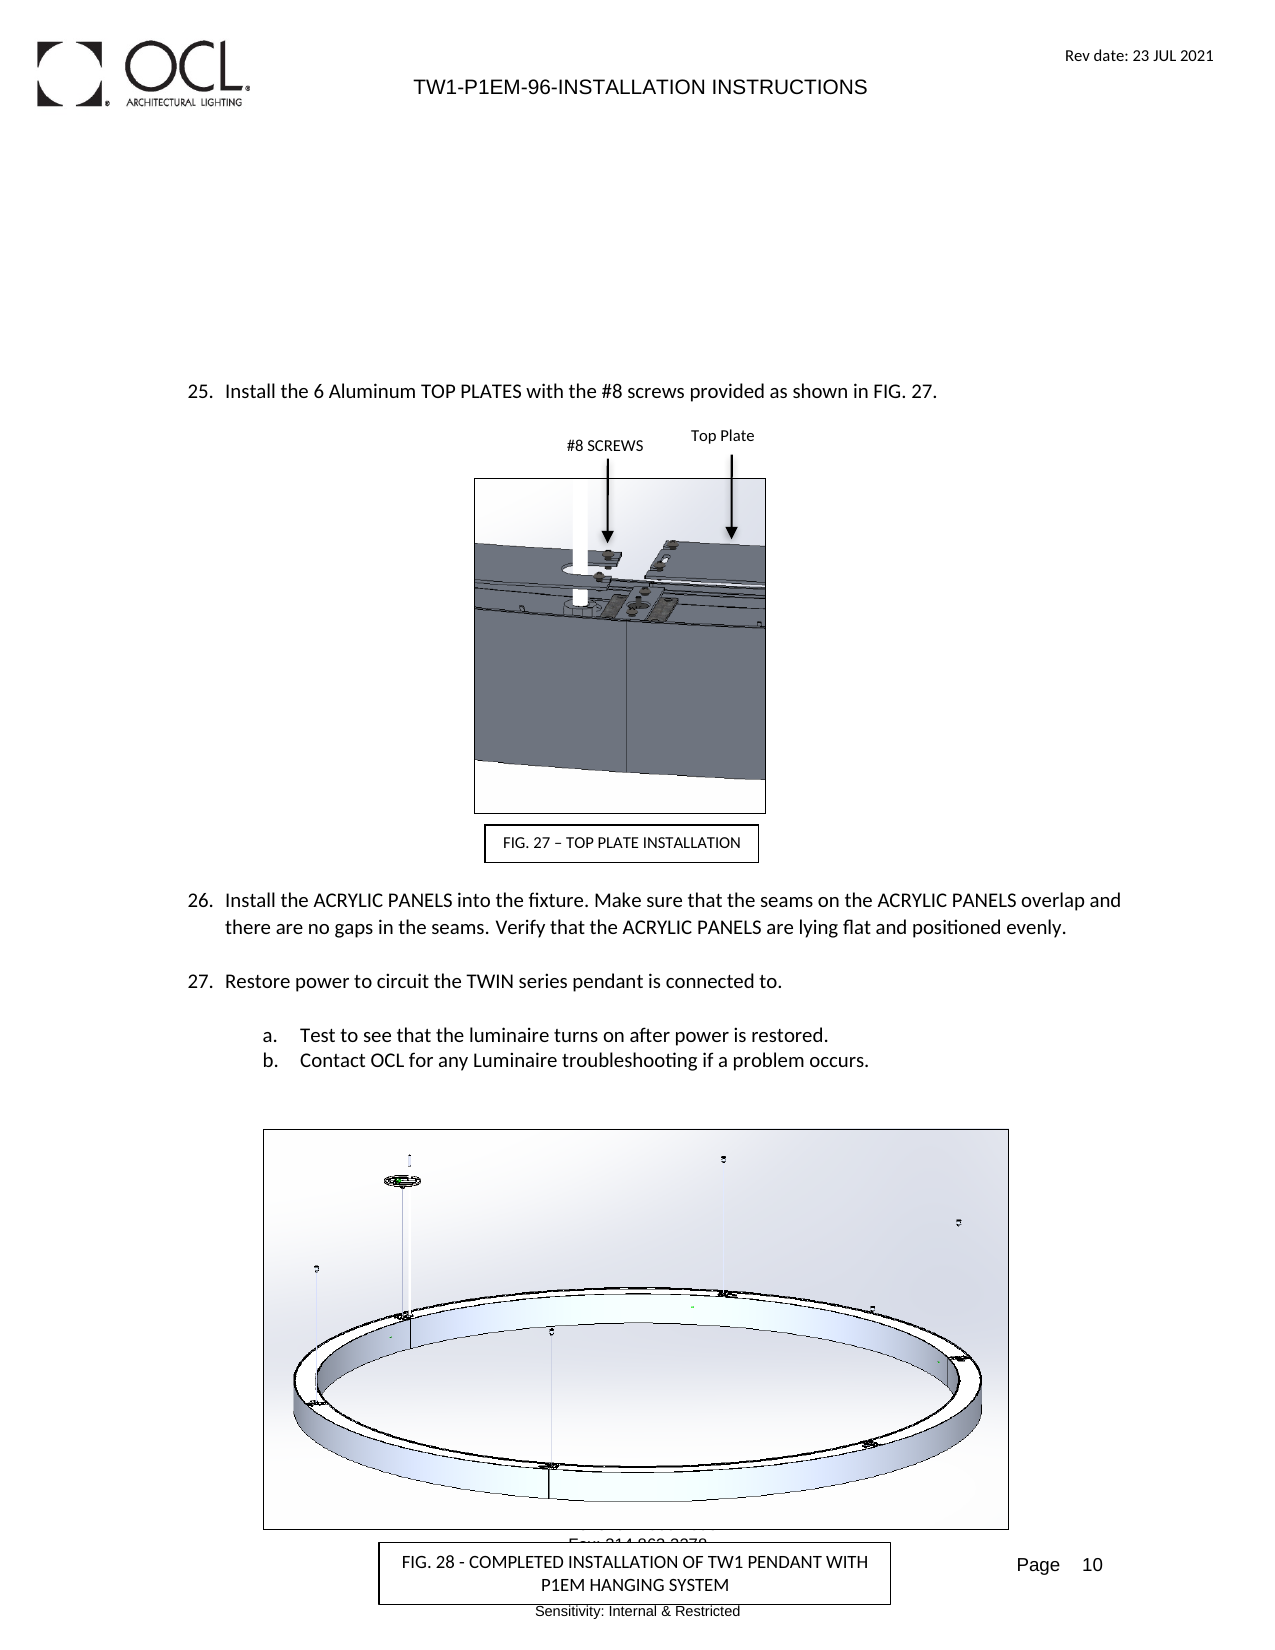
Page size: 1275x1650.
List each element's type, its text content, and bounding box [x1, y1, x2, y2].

picture [264, 1130, 1008, 1529]
picture [12, 16, 250, 131]
list Test to see that the luminaire turns on after power is restored. [262, 1022, 1125, 1047]
list Install the ACRYLIC PANELS into the fixture. Make sure that the seams on the ACRYLIC PANELS overlap and there are no gaps in the seams. Verify that the ACRYLIC PANELS are lying flat and positioned evenly. [187, 887, 1125, 968]
picture [475, 479, 765, 813]
list Install the 6 Aluminum TOP PLATES with the #8 screws provided as shown in FIG. 27. [187, 379, 1125, 404]
list Contact OCL for any Luminaire troubleshooting if a problem occurs. [262, 1047, 1125, 1073]
list Restore power to circuit the TWIN series pendant is connected to. [187, 968, 1125, 1022]
